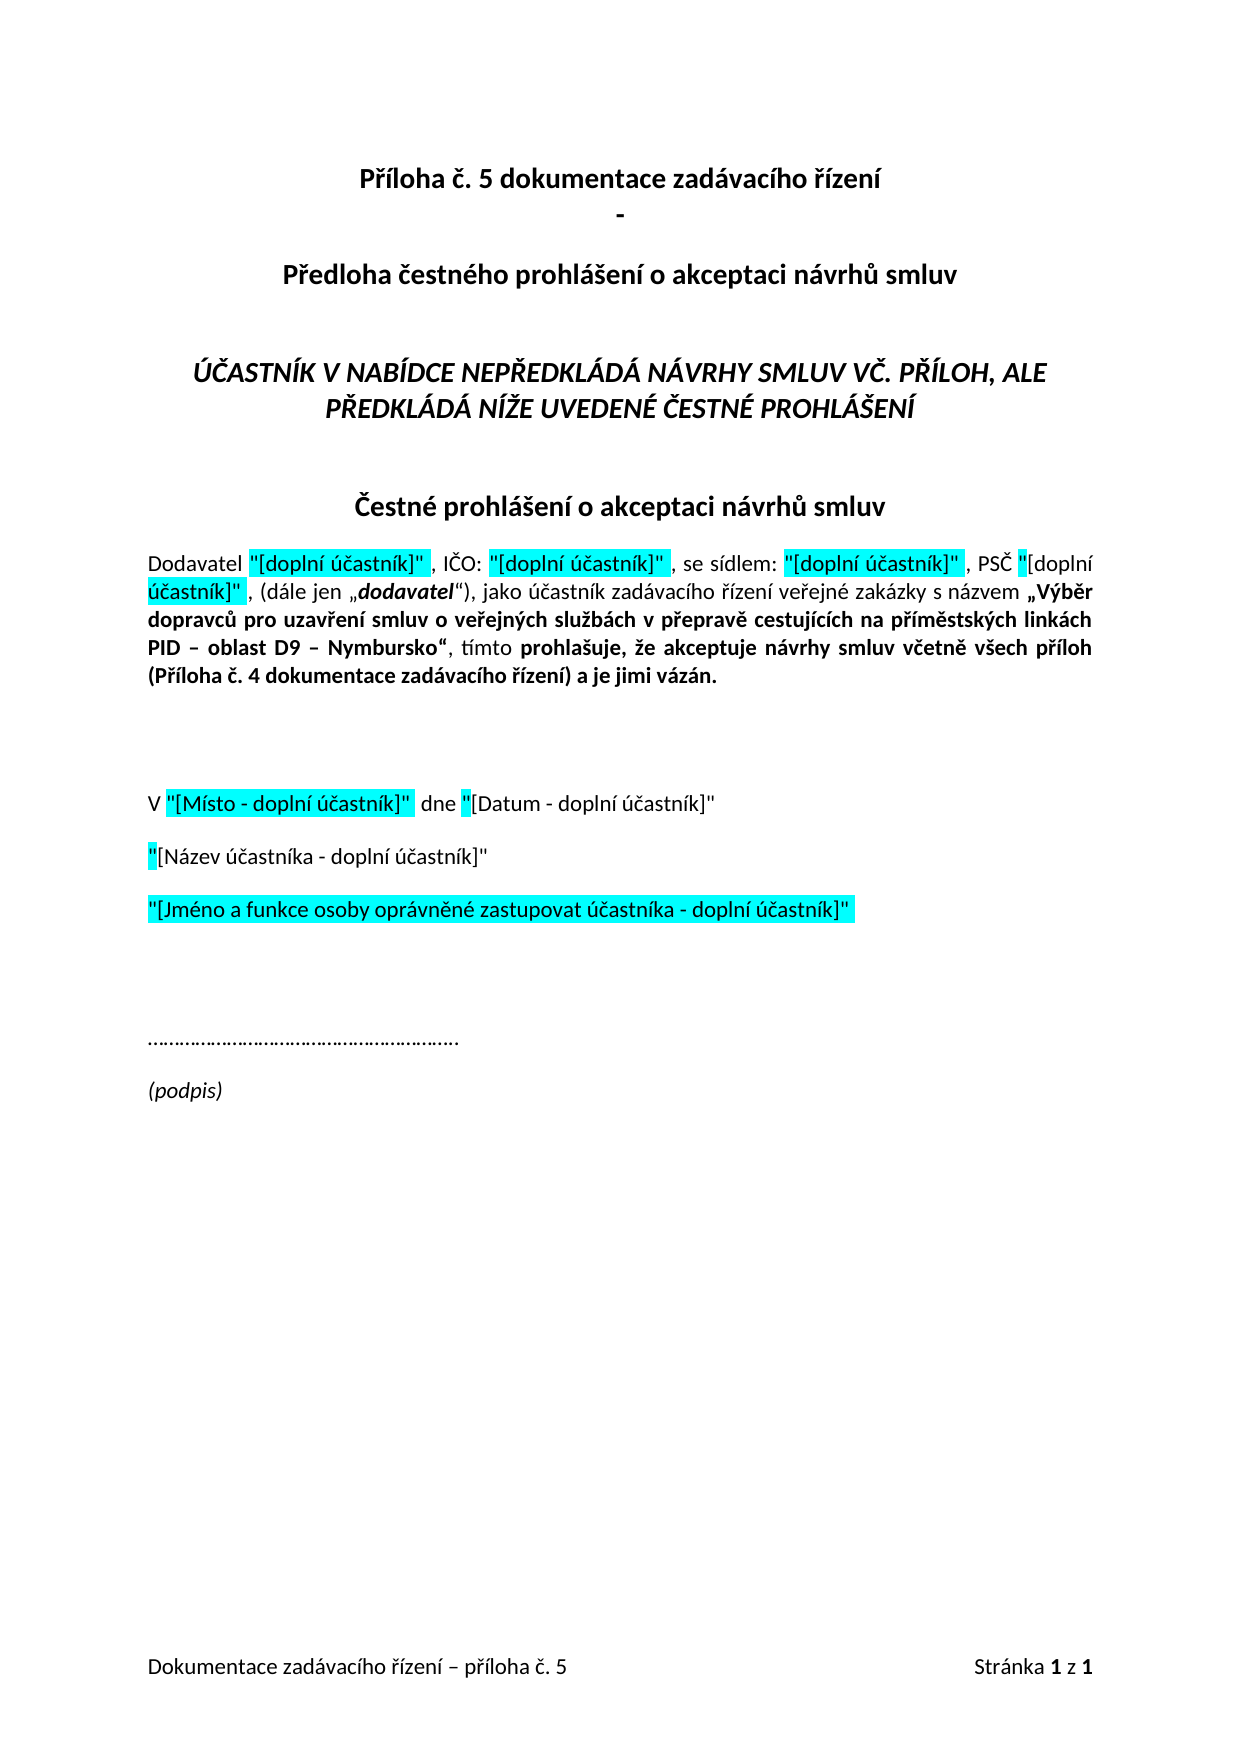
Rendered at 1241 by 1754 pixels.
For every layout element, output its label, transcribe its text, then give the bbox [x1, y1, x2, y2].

text - [148, 196, 1093, 231]
text Dodavatel , IČO: , se sídlem: , PSČ , (dále jen „dodavatel“), jako účastník zadávacího řízení veřejné zakázky s názvem „Výběr dopravců pro uzavření smluv o veřejných službách v přepravě cestujících na příměstských linkách PID – oblast D9 – Nymbursko“, tímto prohlašuje, že akceptuje návrhy smluv včetně všech příloh (Příloha č. 4 dokumentace zadávacího řízení) a je jimi vázán. [148, 549, 1093, 689]
text V dne [148, 789, 166, 817]
text ………………………………………………….. [148, 1023, 1093, 1051]
text V dne [415, 789, 461, 817]
text ÚČASTNÍK V NABÍDCE NEPŘEDKLÁDÁ NÁVRHY SMLUV VČ. PŘÍLOH, ALE PŘEDKLÁDÁ NÍŽE UVEDENÉ ČESTNÉ PROHLÁŠENÍ [148, 354, 1093, 426]
text Příloha č. 5 dokumentace zadávacího řízení [148, 160, 1093, 196]
text V dne [471, 789, 1093, 817]
text Čestné prohlášení o akceptaci návrhů smluv [148, 488, 1093, 524]
text Předloha čestného prohlášení o akceptaci návrhů smluv [148, 256, 1093, 292]
text (podpis) [148, 1076, 1093, 1104]
